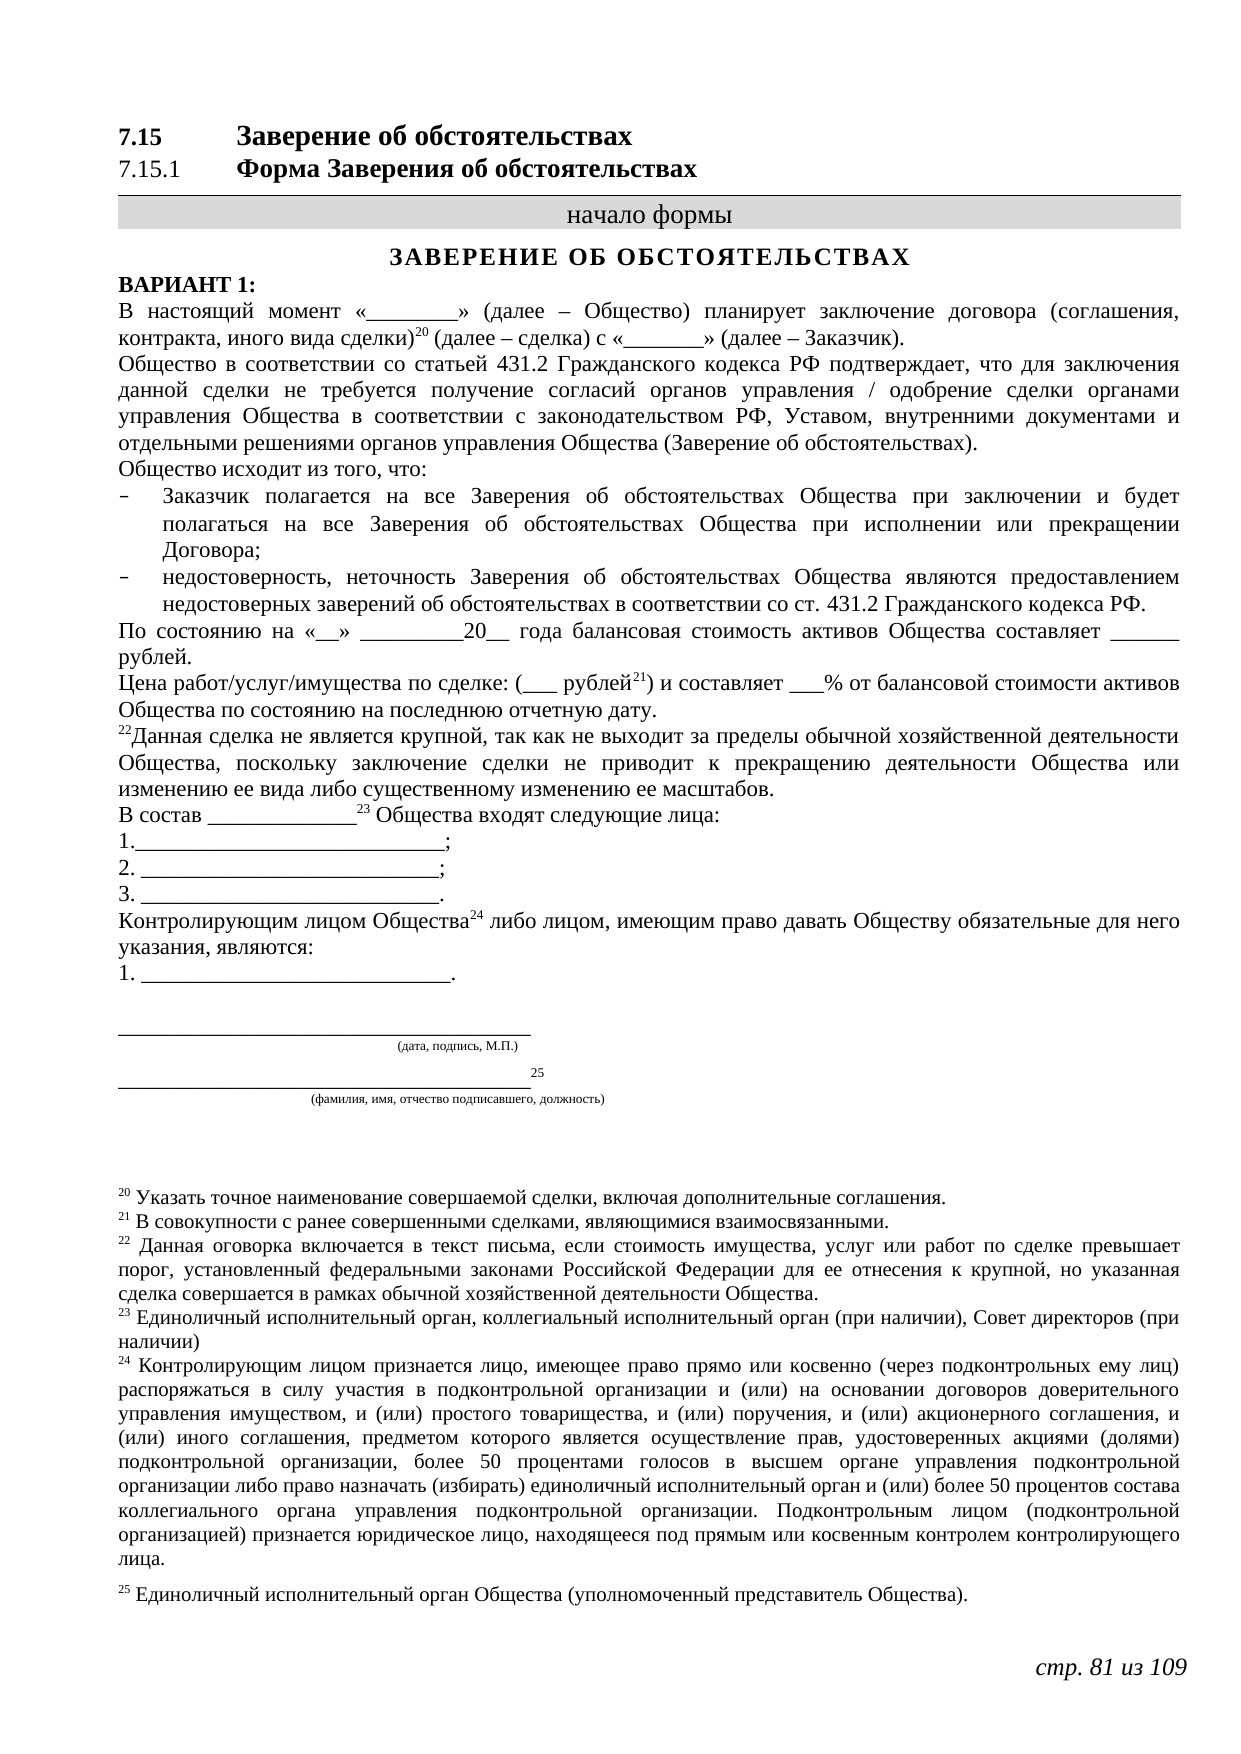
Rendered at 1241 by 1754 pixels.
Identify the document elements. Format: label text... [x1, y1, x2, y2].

text 3. __________________________. [118, 880, 1181, 907]
text В состав _____________ Общества входят следующие лица: [118, 801, 1181, 828]
text (фамилия, имя, отчество подписавшего, должность) [118, 1091, 797, 1117]
text начало формы [118, 196, 1181, 229]
text Контролирующим лицом Общества либо лицом, имеющим право давать Обществу обязательные для него указания, являются: [118, 907, 1181, 959]
text Общество исходит из того, что: [118, 455, 1181, 482]
list Заказчик полагается на все Заверения об обстоятельствах Общества при заключении и будет полагаться на все Заверения об обстоятельствах Общества при исполнении или прекращении Договора; [118, 482, 1181, 562]
text Заверение об обстоятельствах [118, 242, 1181, 271]
text ____________________________________ [118, 1012, 1181, 1038]
text Общество в соответствии со статьей 431.2 Гражданского кодекса РФ подтверждает, что для заключения данной сделки не требуется получение согласий органов управления / одобрение сделки органами управления Общества в соответствии с законодательством РФ, Уставом, внутренними документами и отдельными решениями органов управления Общества (Заверение об обстоятельствах). [118, 350, 1181, 455]
text (дата, подпись, М.П.) [118, 1038, 797, 1065]
list недостоверность, неточность Заверения об обстоятельствах Общества являются предоставлением недостоверных заверений об обстоятельствах в соответствии со ст. 431.2 Гражданского кодекса РФ. [118, 562, 1181, 617]
list Форма Заверения об обстоятельствах [118, 152, 1181, 183]
text По состоянию на «__» _________20__ года балансовая стоимость активов Общества составляет ______ рублей. [118, 617, 1181, 669]
text ВАРИАНТ 1: [118, 271, 1181, 297]
text 1. ___________________________. [118, 959, 1181, 986]
text В настоящий момент «________» (далее – Общество) планирует заключение договора (соглашения, контракта, иного вида сделки) (далее – сделка) с «_______» (далее – Заказчик). [118, 297, 1181, 350]
text ____________________________________ [118, 1065, 1181, 1091]
text Цена работ/услуг/имущества по сделке: (___ рублей) и составляет ___% от балансовой стоимости активов Общества по состоянию на последнюю отчетную дату. [118, 669, 1181, 722]
text Данная сделка не является крупной, так как не выходит за пределы обычной хозяйственной деятельности Общества, поскольку заключение сделки не приводит к прекращению деятельности Общества или изменению ее вида либо существенному изменению ее масштабов. [118, 722, 1181, 801]
subtitle Заверение об обстоятельствах [118, 118, 1181, 152]
text 1.___________________________; [118, 828, 1181, 854]
text 2. __________________________; [118, 854, 1181, 880]
